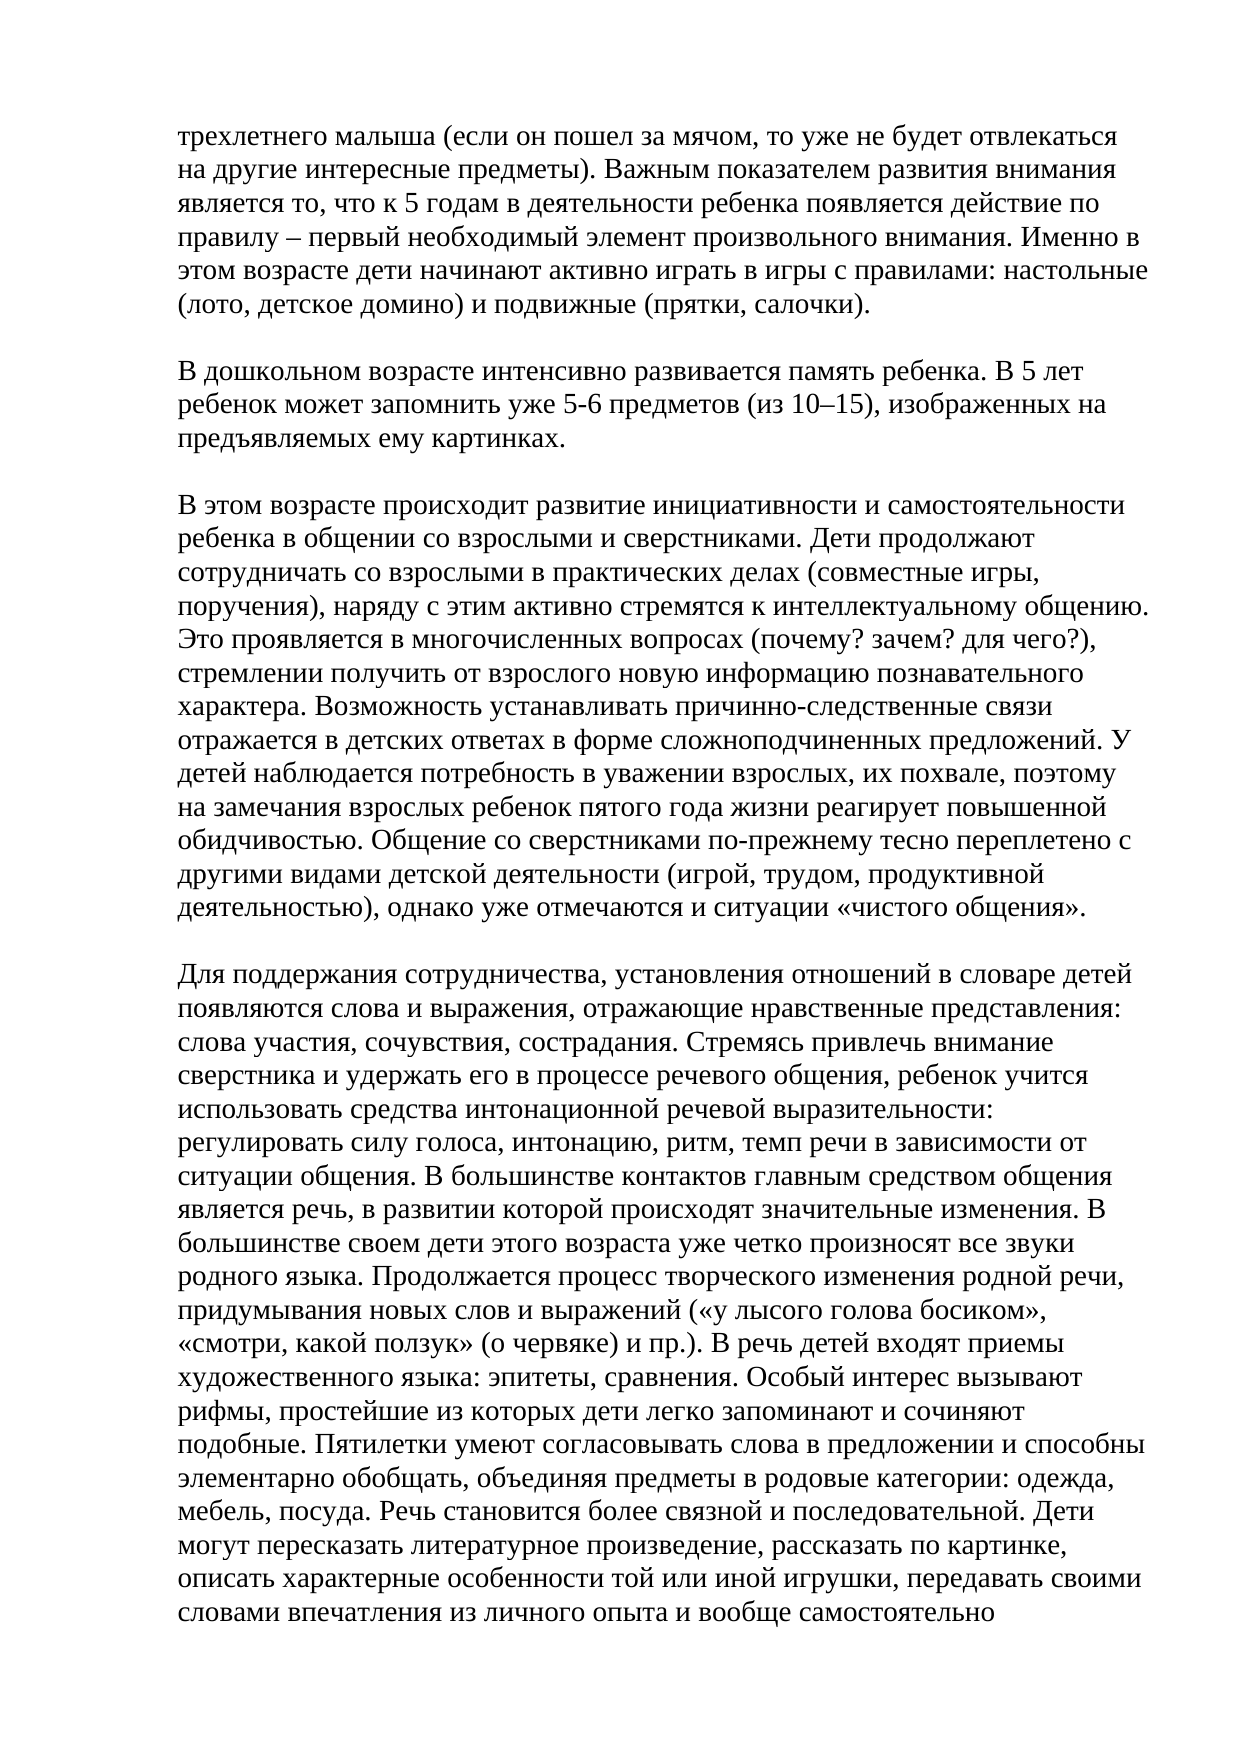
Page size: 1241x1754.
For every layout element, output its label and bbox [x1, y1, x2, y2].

text [177, 118, 1152, 1627]
